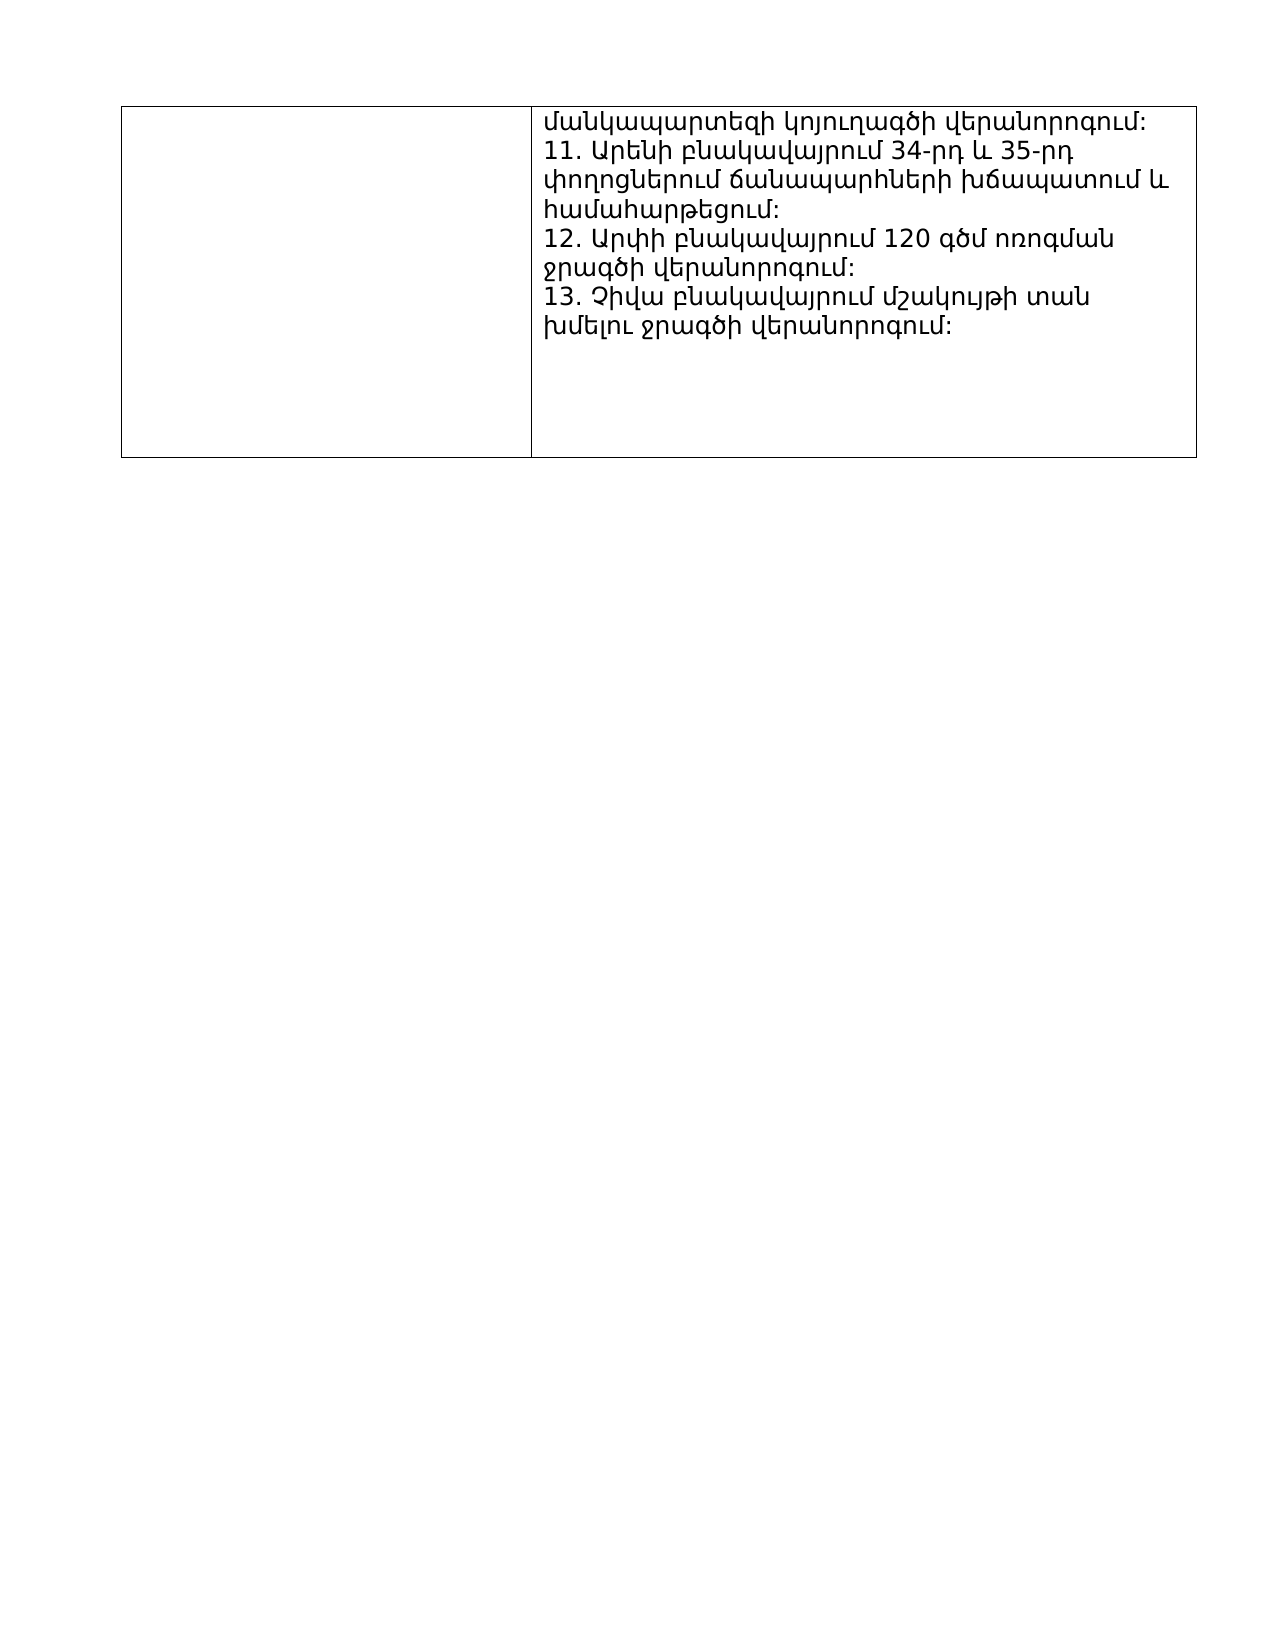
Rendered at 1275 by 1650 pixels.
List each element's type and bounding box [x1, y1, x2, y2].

table_cell [532, 107, 1196, 457]
table_cell [122, 107, 531, 457]
